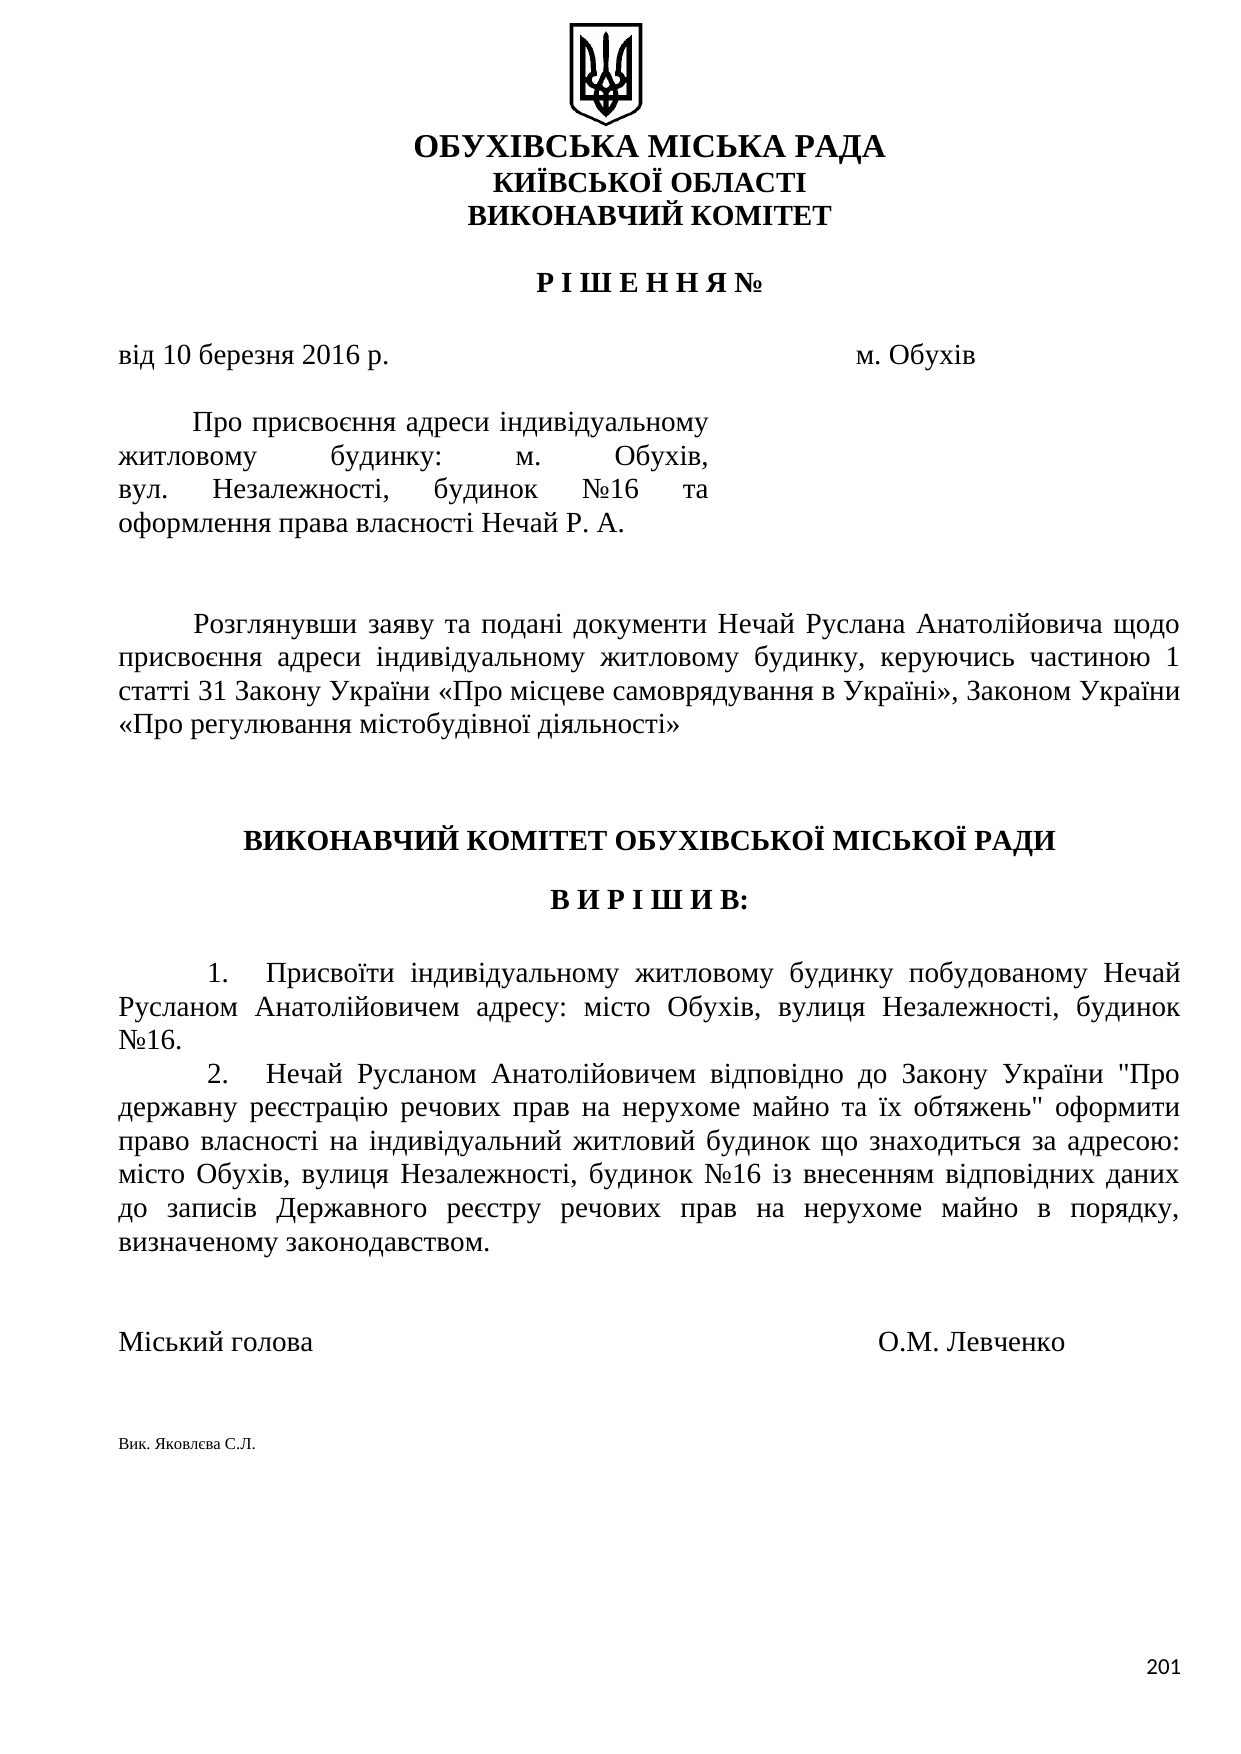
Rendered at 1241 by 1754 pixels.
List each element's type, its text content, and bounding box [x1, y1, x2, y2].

subtitle В И Р І Ш И В: [118, 882, 1181, 916]
subtitle КИЇВСЬКОЇ ОБЛАСТІ [118, 165, 1181, 198]
picture [568, 21, 644, 127]
text ОБУХІВСЬКА МІСЬКА РАДА [118, 59, 1181, 165]
list Присвоїти індивідуальному житловому будинку побудованому Нечай Русланом Анатолійовичем адресу: місто Обухів, вулиця Незалежності, будинок №16. [118, 955, 1181, 1056]
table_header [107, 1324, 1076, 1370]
list Нечай Русланом Анатолійовичем відповідно до Закону України "Про державну реєстрацію речових прав на нерухоме майно та їх обтяжень" оформити право власності на індивідуальний житловий будинок що знаходиться за адресою: місто Обухів, вулиця Незалежності, будинок №16 із внесенням відповідних даних до записів Державного реєстру речових прав на нерухоме майно в порядку, визначеному законодавством. [118, 1056, 1181, 1257]
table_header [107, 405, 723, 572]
text ВИКОНАВЧИЙ КОМІТЕТ [118, 198, 1181, 232]
text Р І Ш Е Н Н Я № [118, 266, 1181, 299]
text Вик. Яковлєва С.Л. [118, 1434, 1181, 1453]
text від 10 березня 2016 р. м. Обухів [118, 337, 1181, 371]
text Розглянувши заяву та подані документи Нечай Руслана Анатолійовича щодо присвоєння адреси індивідуальному житловому будинку, керуючись частиною 1 статті 31 Закону України «Про місцеве самоврядування в Україні», Законом України «Про регулювання містобудівної діяльності» [118, 606, 1181, 740]
subtitle ВИКОНАВЧИЙ КОМІТЕТ ОБУХІВСЬКОЇ МІСЬКОЇ РАДИ [118, 823, 1181, 857]
